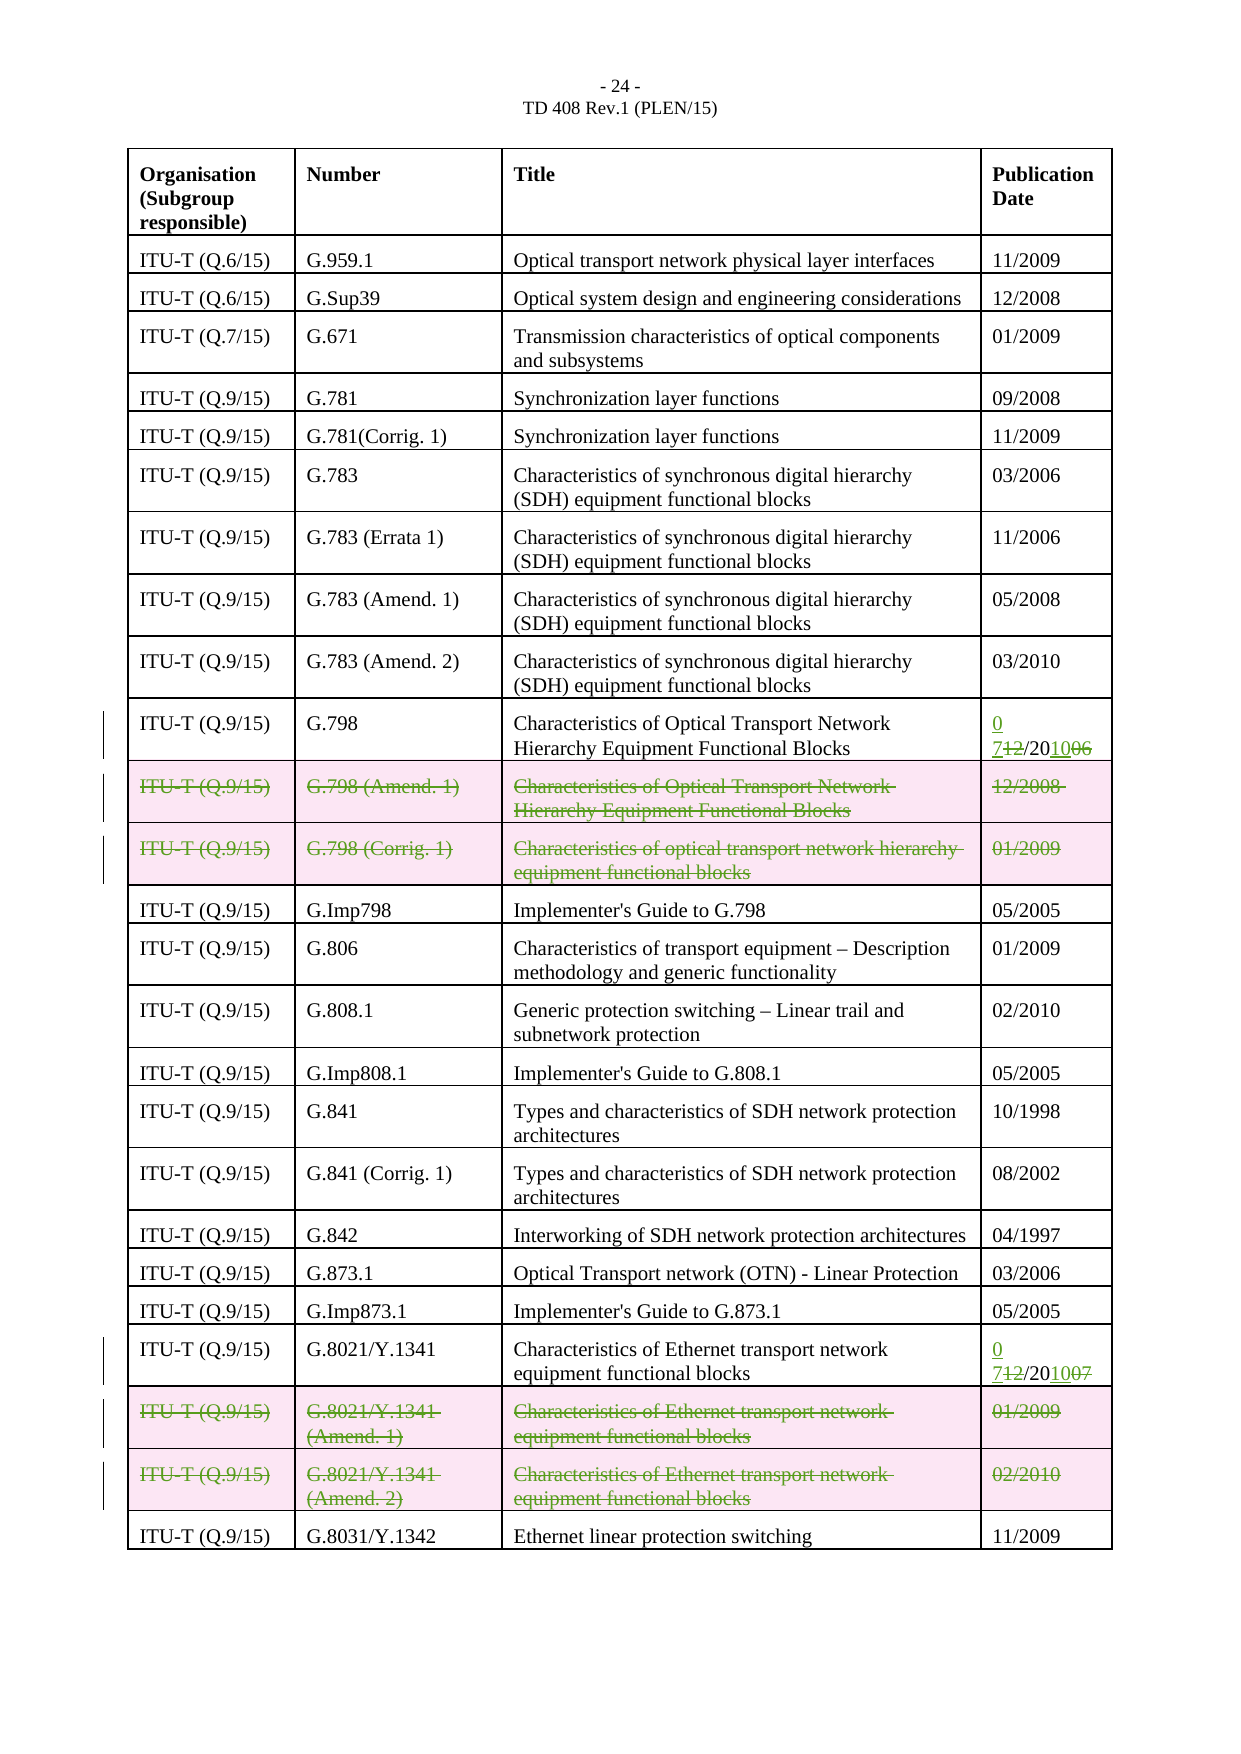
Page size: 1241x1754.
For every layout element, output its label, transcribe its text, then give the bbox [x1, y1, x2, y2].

table_cell ITU-T (Q.9/15) [129, 1249, 294, 1285]
table_cell G.841 [296, 1086, 501, 1147]
table_cell G.783 (Errata 1) [296, 512, 501, 573]
table_cell ITU-T (Q.9/15) [129, 512, 294, 573]
table_cell G.806 [296, 924, 501, 984]
table_cell G.783 (Amend. 1) [296, 575, 501, 635]
table_cell ITU-T (Q.9/15) [129, 699, 294, 759]
table_cell G.Imp798 [296, 886, 501, 922]
table_header Title [503, 149, 980, 234]
table_cell 11/2009 [982, 236, 1111, 272]
table_cell ITU-T (Q.9/15) [129, 575, 294, 635]
table_cell ITU-T (Q.9/15) [129, 1086, 294, 1147]
table_cell 03/2006 [982, 450, 1111, 511]
table_cell G.873.1 [296, 1249, 501, 1285]
table_cell ITU-T (Q.7/15) [129, 312, 294, 372]
table_cell 11/2009 [982, 412, 1111, 448]
table_cell 11/2006 [982, 512, 1111, 573]
table_cell ITU-T (Q.9/15) [129, 637, 294, 697]
table_cell G.841 (Corrig. 1) [296, 1148, 501, 1209]
table_cell Characteristics of synchronous digital hierarchy (SDH) equipment functional blocks [503, 512, 980, 573]
table_cell ITU-T (Q.9/15) [129, 450, 294, 511]
table_cell Synchronization layer functions [503, 374, 980, 410]
table_cell G.798 [296, 699, 501, 759]
table_cell Characteristics of synchronous digital hierarchy (SDH) equipment functional blocks [503, 637, 980, 697]
table_cell 05/2008 [982, 575, 1111, 635]
table_cell G.781 [296, 374, 501, 410]
table_cell Characteristics of synchronous digital hierarchy (SDH) equipment functional blocks [503, 450, 980, 511]
table_cell 04/1997 [982, 1211, 1111, 1247]
table_cell 05/2005 [982, 1287, 1111, 1323]
table_cell Optical transport network physical layer interfaces [503, 236, 980, 272]
table_cell ITU-T (Q.9/15) [129, 1211, 294, 1247]
table_cell 03/2010 [982, 637, 1111, 697]
table_cell G.783 (Amend. 2) [296, 637, 501, 697]
table_cell /20 [982, 1325, 1111, 1385]
table_cell Characteristics of synchronous digital hierarchy (SDH) equipment functional blocks [503, 575, 980, 635]
table_cell Synchronization layer functions [503, 412, 980, 448]
table_cell 05/2005 [982, 1048, 1111, 1084]
table_cell 03/2006 [982, 1249, 1111, 1285]
table_cell Ethernet linear protection switching [503, 1511, 980, 1548]
table_cell 12/2008 [982, 274, 1111, 310]
table_cell ITU-T (Q.9/15) [129, 924, 294, 984]
table_cell G.Imp873.1 [296, 1287, 501, 1323]
table_cell ITU-T (Q.9/15) [129, 986, 294, 1046]
table_cell 10/1998 [982, 1086, 1111, 1147]
table_cell Characteristics of Optical Transport Network Hierarchy Equipment Functional Blocks [503, 699, 980, 759]
table_cell Characteristics of Ethernet transport network equipment functional blocks [503, 1325, 980, 1385]
table_cell 11/2009 [982, 1511, 1111, 1548]
table_cell Implementer's Guide to G.808.1 [503, 1048, 980, 1084]
table_cell G.Imp808.1 [296, 1048, 501, 1084]
table_cell G.781(Corrig. 1) [296, 412, 501, 448]
table_header Publication Date [982, 149, 1111, 234]
table_cell 05/2005 [982, 886, 1111, 922]
table_cell G.959.1 [296, 236, 501, 272]
table_cell 08/2002 [982, 1148, 1111, 1209]
table_cell 09/2008 [982, 374, 1111, 410]
table_cell 01/2009 [982, 924, 1111, 984]
table_cell ITU-T (Q.9/15) [129, 412, 294, 448]
table_cell Transmission characteristics of optical components and subsystems [503, 312, 980, 372]
table_cell ITU-T (Q.9/15) [129, 886, 294, 922]
table_cell Optical Transport network (OTN) - Linear Protection [503, 1249, 980, 1285]
table_cell ITU-T (Q.6/15) [129, 274, 294, 310]
table_cell ITU-T (Q.9/15) [129, 1287, 294, 1323]
table_cell G.842 [296, 1211, 501, 1247]
table_cell Types and characteristics of SDH network protection architectures [503, 1086, 980, 1147]
table_cell G.671 [296, 312, 501, 372]
table_cell ITU-T (Q.9/15) [129, 1511, 294, 1548]
table_cell /20 [982, 699, 1111, 759]
table_cell 01/2009 [982, 312, 1111, 372]
table_cell Implementer's Guide to G.873.1 [503, 1287, 980, 1323]
table_cell G.8021/Y.1341 [296, 1325, 501, 1385]
table_cell Optical system design and engineering considerations [503, 274, 980, 310]
table_cell ITU-T (Q.9/15) [129, 1048, 294, 1084]
table_cell G.808.1 [296, 986, 501, 1046]
table_cell G.8031/Y.1342 [296, 1511, 501, 1548]
table_header Number [296, 149, 501, 234]
table_cell G.Sup39 [296, 274, 501, 310]
table_cell Characteristics of transport equipment – Description methodology and generic functionality [503, 924, 980, 984]
table_cell ITU-T (Q.9/15) [129, 1325, 294, 1385]
table_cell ITU-T (Q.9/15) [129, 1148, 294, 1209]
table_cell Interworking of SDH network protection architectures [503, 1211, 980, 1247]
table_cell 02/2010 [982, 986, 1111, 1046]
table_header Organisation (Subgroup responsible) [129, 149, 294, 234]
table_cell ITU-T (Q.9/15) [129, 374, 294, 410]
table_cell Types and characteristics of SDH network protection architectures [503, 1148, 980, 1209]
table_cell ITU-T (Q.6/15) [129, 236, 294, 272]
table_cell G.783 [296, 450, 501, 511]
table_cell Generic protection switching – Linear trail and subnetwork protection [503, 986, 980, 1046]
table_cell Implementer's Guide to G.798 [503, 886, 980, 922]
